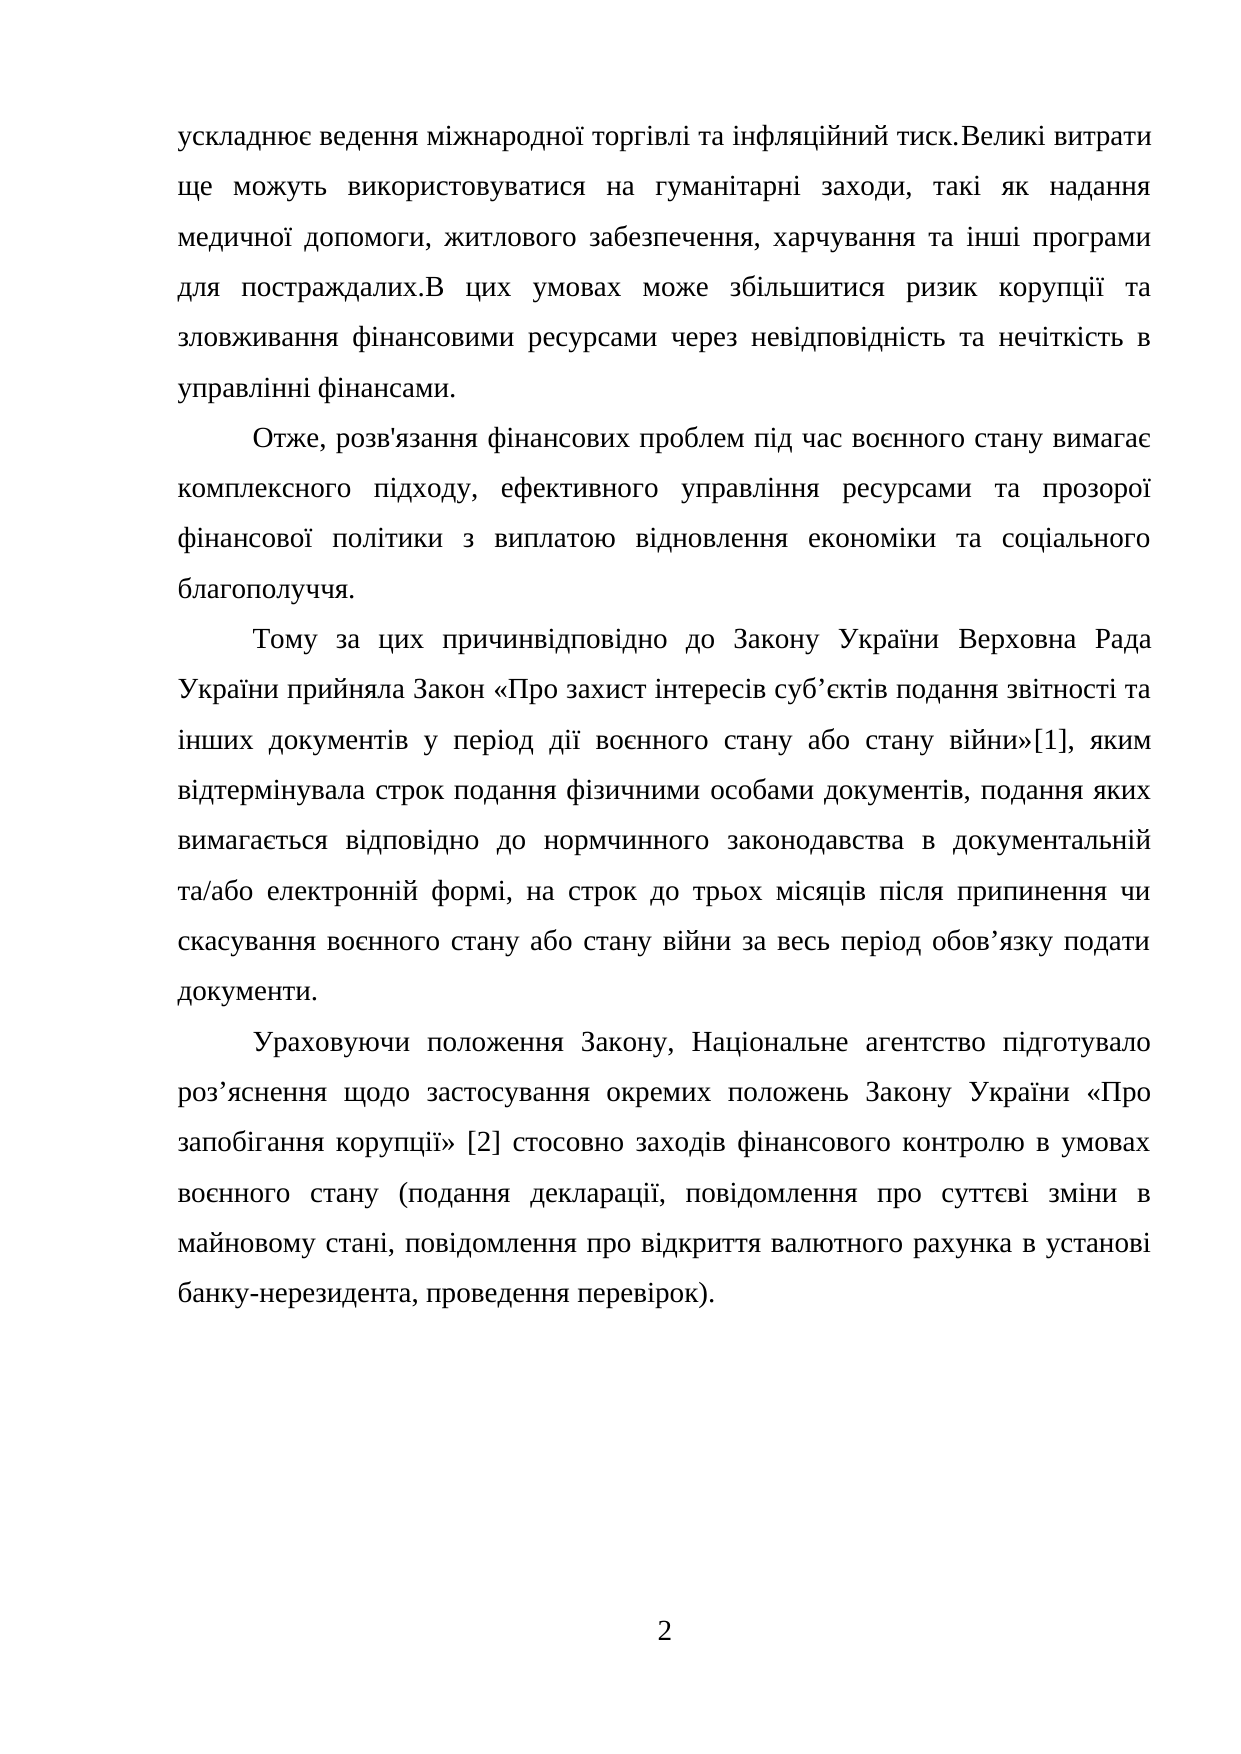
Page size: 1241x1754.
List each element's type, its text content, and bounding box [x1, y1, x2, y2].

text Тому за цих причинвідповідно до Закону України Верховна Рада України прийняла Закон «Про захист інтересів суб’єктів подання звітності та інших документів у період дії воєнного стану або стану війни»[1], яким відтермінувала строк подання фізичними особами документів, подання яких вимагається відповідно до нормчинного законодавства в документальній та/або електронній формі, на строк до трьох місяців після припинення чи скасування воєнного стану або стану війни за весь період обов’язку подати документи. [177, 621, 1152, 1007]
text Ураховуючи положення Закону, Національне агентство підготувало роз’яснення щодо застосування окремих положень Закону України «Про запобігання корупції» [2] стосовно заходів фінансового контролю в умовах воєнного стану (подання декларації, повідомлення про суттєві зміни в майновому стані, повідомлення про відкриття валютного рахунка в установі банку-нерезидента, проведення перевірок). [177, 1024, 1152, 1309]
text Отже, розв'язання фінансових проблем під час воєнного стану вимагає комплексного підходу, ефективного управління ресурсами та прозорої фінансової політики з виплатою відновлення економіки та соціального благополуччя. [177, 420, 1152, 604]
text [177, 118, 1152, 403]
